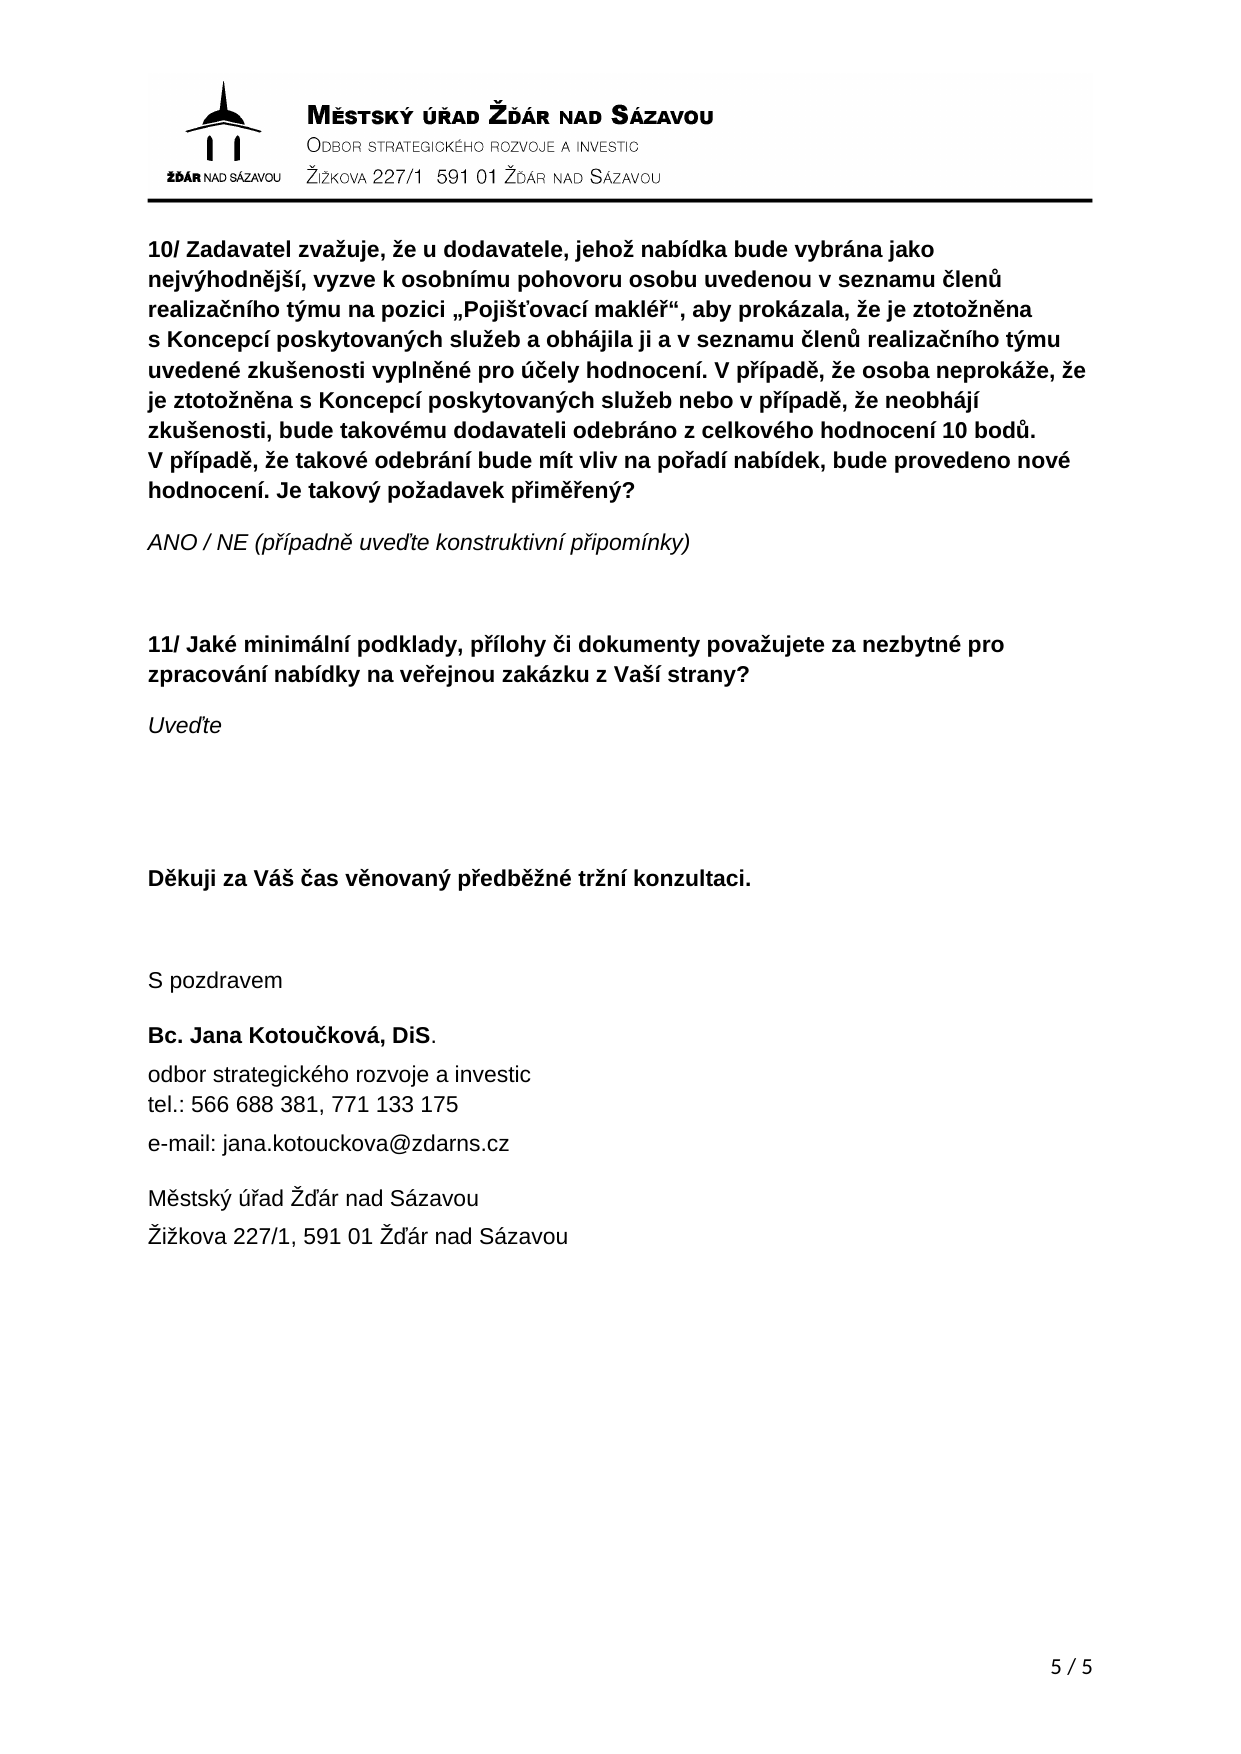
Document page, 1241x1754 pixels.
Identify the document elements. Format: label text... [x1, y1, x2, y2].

text Městský úřad Žďár nad Sázavou [148, 1185, 1008, 1211]
text Žižkova 227/1, 591 01 Žďár nad Sázavou [148, 1223, 1008, 1249]
text 10/ Zadavatel zvažuje, že u dodavatele, jehož nabídka bude vybrána jako nejvýhodnější, vyzve k osobnímu pohovoru osobu uvedenou v seznamu členů realizačního týmu na pozici „Pojišťovací makléř“, aby prokázala, že je ztotožněna s Koncepcí poskytovaných služeb a obhájila ji a v seznamu členů realizačního týmu uvedené zkušenosti vyplněné pro účely hodnocení. V případě, že osoba neprokáže, že je ztotožněna s Koncepcí poskytovaných služeb nebo v případě, že neobhájí zkušenosti, bude takovému dodavateli odebráno z celkového hodnocení 10 bodů. V případě, že takové odebrání bude mít vliv na pořadí nabídek, bude provedeno nové hodnocení. Je takový požadavek přiměřený? [148, 236, 1093, 504]
picture [147, 73, 1093, 208]
text 11/ Jaké minimální podklady, přílohy či dokumenty považujete za nezbytné pro zpracování nabídky na veřejnou zakázku z Vaší strany? [148, 631, 1093, 687]
text odbor strategického rozvoje a investic tel.: 566 688 381, 771 133 175 [148, 1061, 1008, 1117]
text Uveďte [148, 712, 1093, 738]
text Děkuji za Váš čas věnovaný předběžné tržní konzultaci. [148, 865, 1093, 891]
text e-mail: jana.kotouckova@zdarns.cz [148, 1129, 1008, 1156]
text ANO / NE (případně uveďte konstruktivní připomínky) [148, 528, 1093, 555]
text Bc. Jana Kotoučková, DiS. [148, 1022, 1008, 1048]
text S pozdravem [148, 967, 1093, 993]
